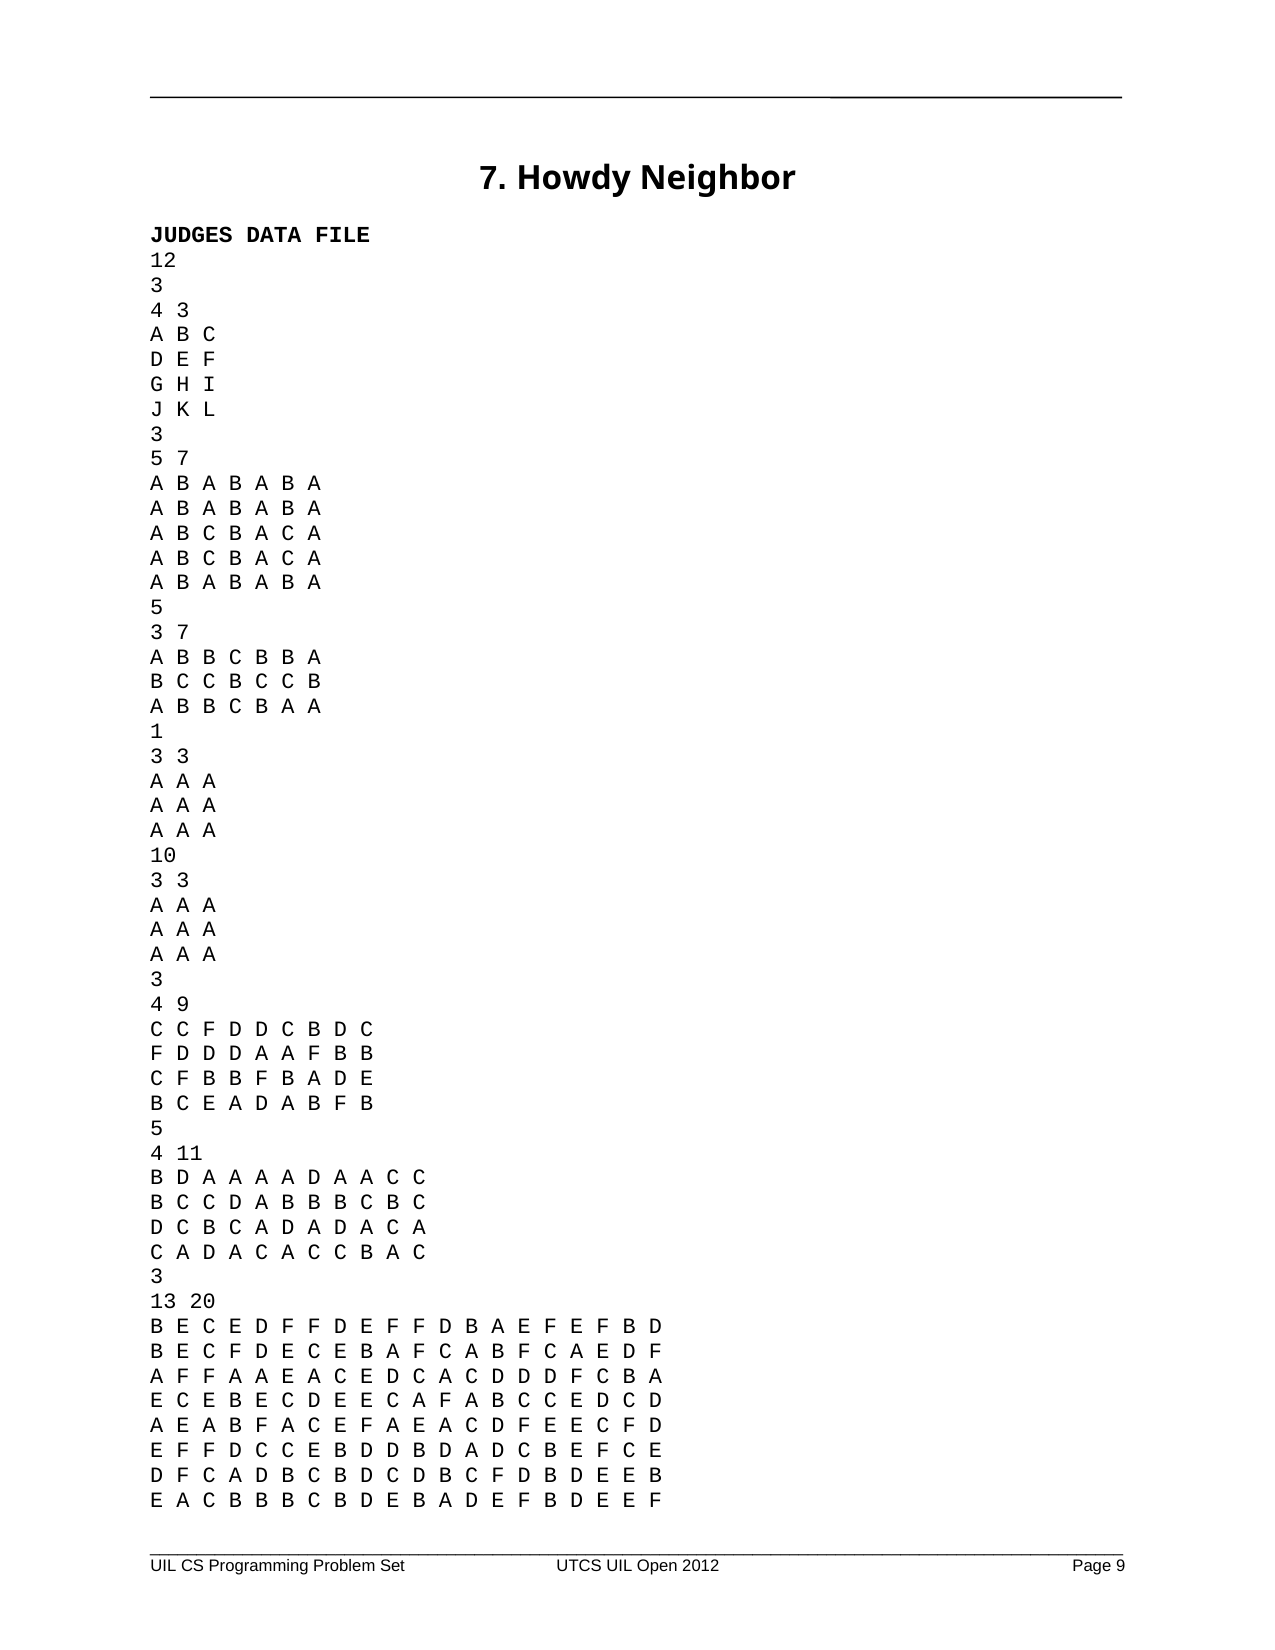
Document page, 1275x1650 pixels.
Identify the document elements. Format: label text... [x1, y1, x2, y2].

text 7. Howdy Neighbor [150, 154, 1125, 199]
